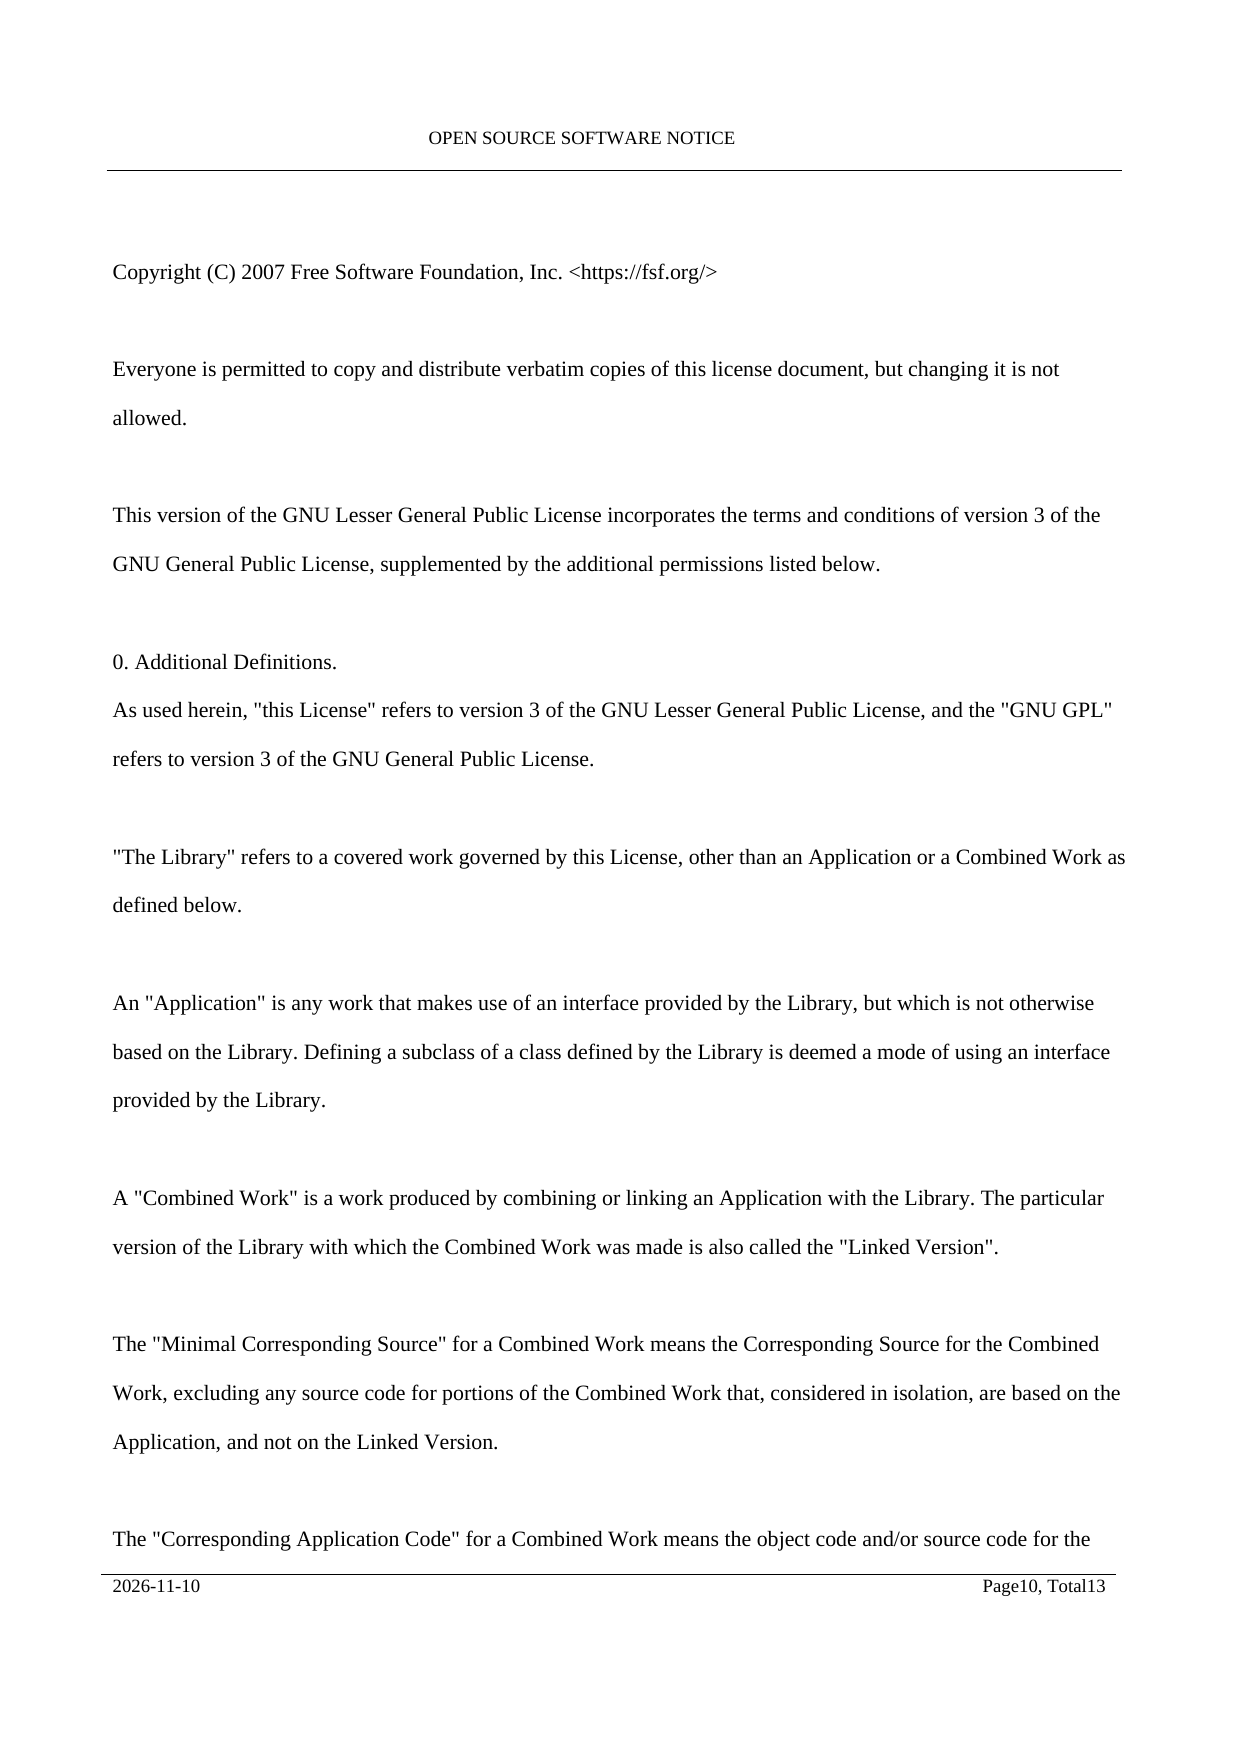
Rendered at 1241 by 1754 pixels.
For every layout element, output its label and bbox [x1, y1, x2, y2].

text [112, 206, 1128, 1555]
